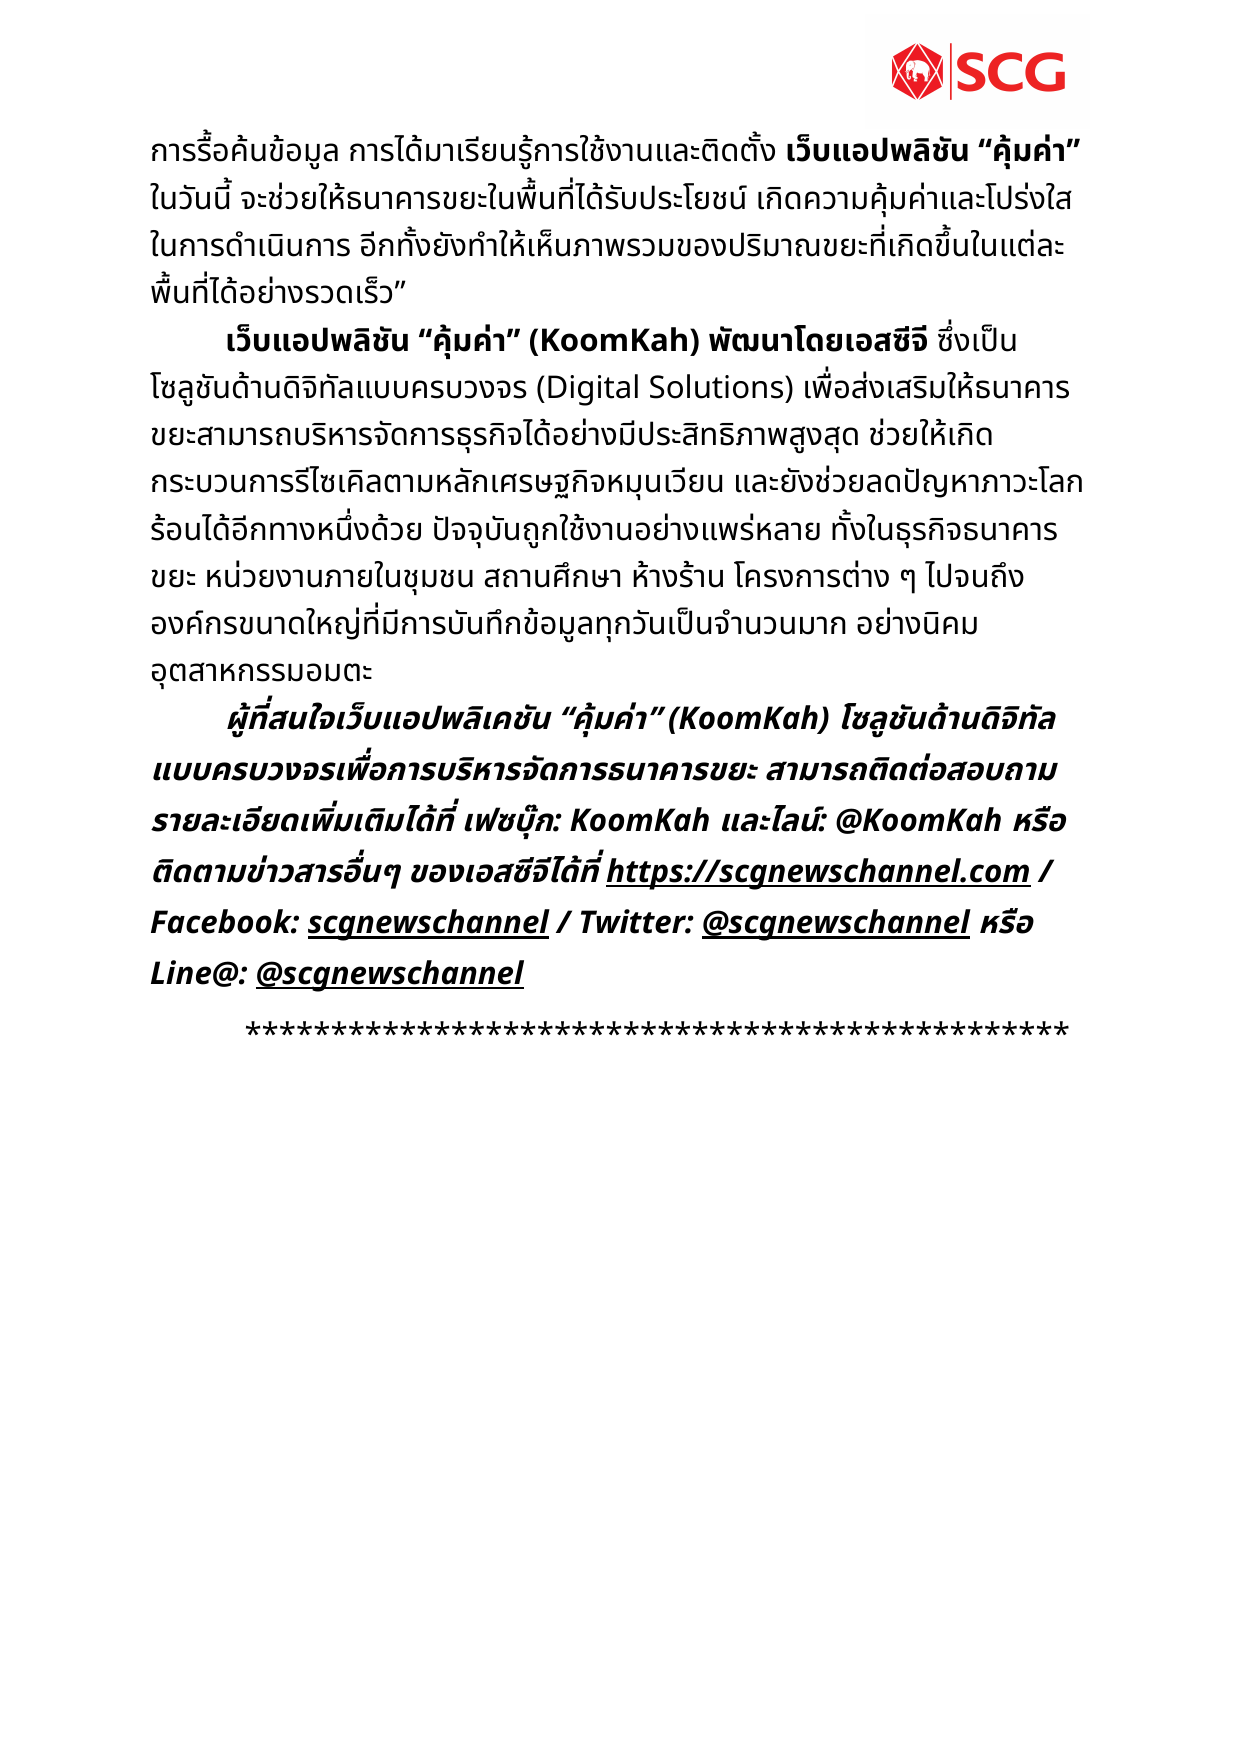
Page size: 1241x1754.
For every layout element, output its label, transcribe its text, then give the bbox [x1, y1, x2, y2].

text เว็บแอปพลิชัน “คุ้มค่า” (KoomKah) พัฒนาโดยเอสซีจี ซึ่งเป็นโซลูชันด้านดิจิทัลแบบครบวงจร (Digital Solutions) เพื่อส่งเสริมให้ธนาคารขยะสามารถบริหารจัดการธุรกิจได้อย่างมีประสิทธิภาพสูงสุด ช่วยให้เกิดกระบวนการรีไซเคิลตามหลักเศรษฐกิจหมุนเวียน และยังช่วยลดปัญหาภาวะโลกร้อนได้อีกทางหนึ่งด้วย ปัจจุบันถูกใช้งานอย่างแพร่หลาย ทั้งในธุรกิจธนาคารขยะ หน่วยงานภายในชุมชน สถานศึกษา ห้างร้าน โครงการต่าง ๆ ไปจนถึงองค์กรขนาดใหญ่ที่มีการบันทึกข้อมูลทุกวันเป็นจำนวนมาก อย่างนิคมอุตสาหกรรมอมตะ [150, 317, 1090, 696]
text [150, 129, 1090, 317]
picture [864, 14, 1091, 129]
text ************************************************ [150, 1012, 1090, 1055]
text ผู้ที่สนใจเว็บแอปพลิเคชัน “คุ้มค่า” (KoomKah) โซลูชันด้านดิจิทัลแบบครบวงจรเพื่อการบริหารจัดการธนาคารขยะ สามารถติดต่อสอบถามรายละเอียดเพิ่มเติมได้ที่ เฟซบุ๊ก: KoomKah และไลน์: @KoomKah หรือติดตามข่าวสารอื่นๆ ของเอสซีจีได้ที่ https://scgnewschannel.com / Facebook: scgnewschannel / Twitter: @scgnewschannel หรือ Line@: @scgnewschannel [150, 696, 1090, 994]
